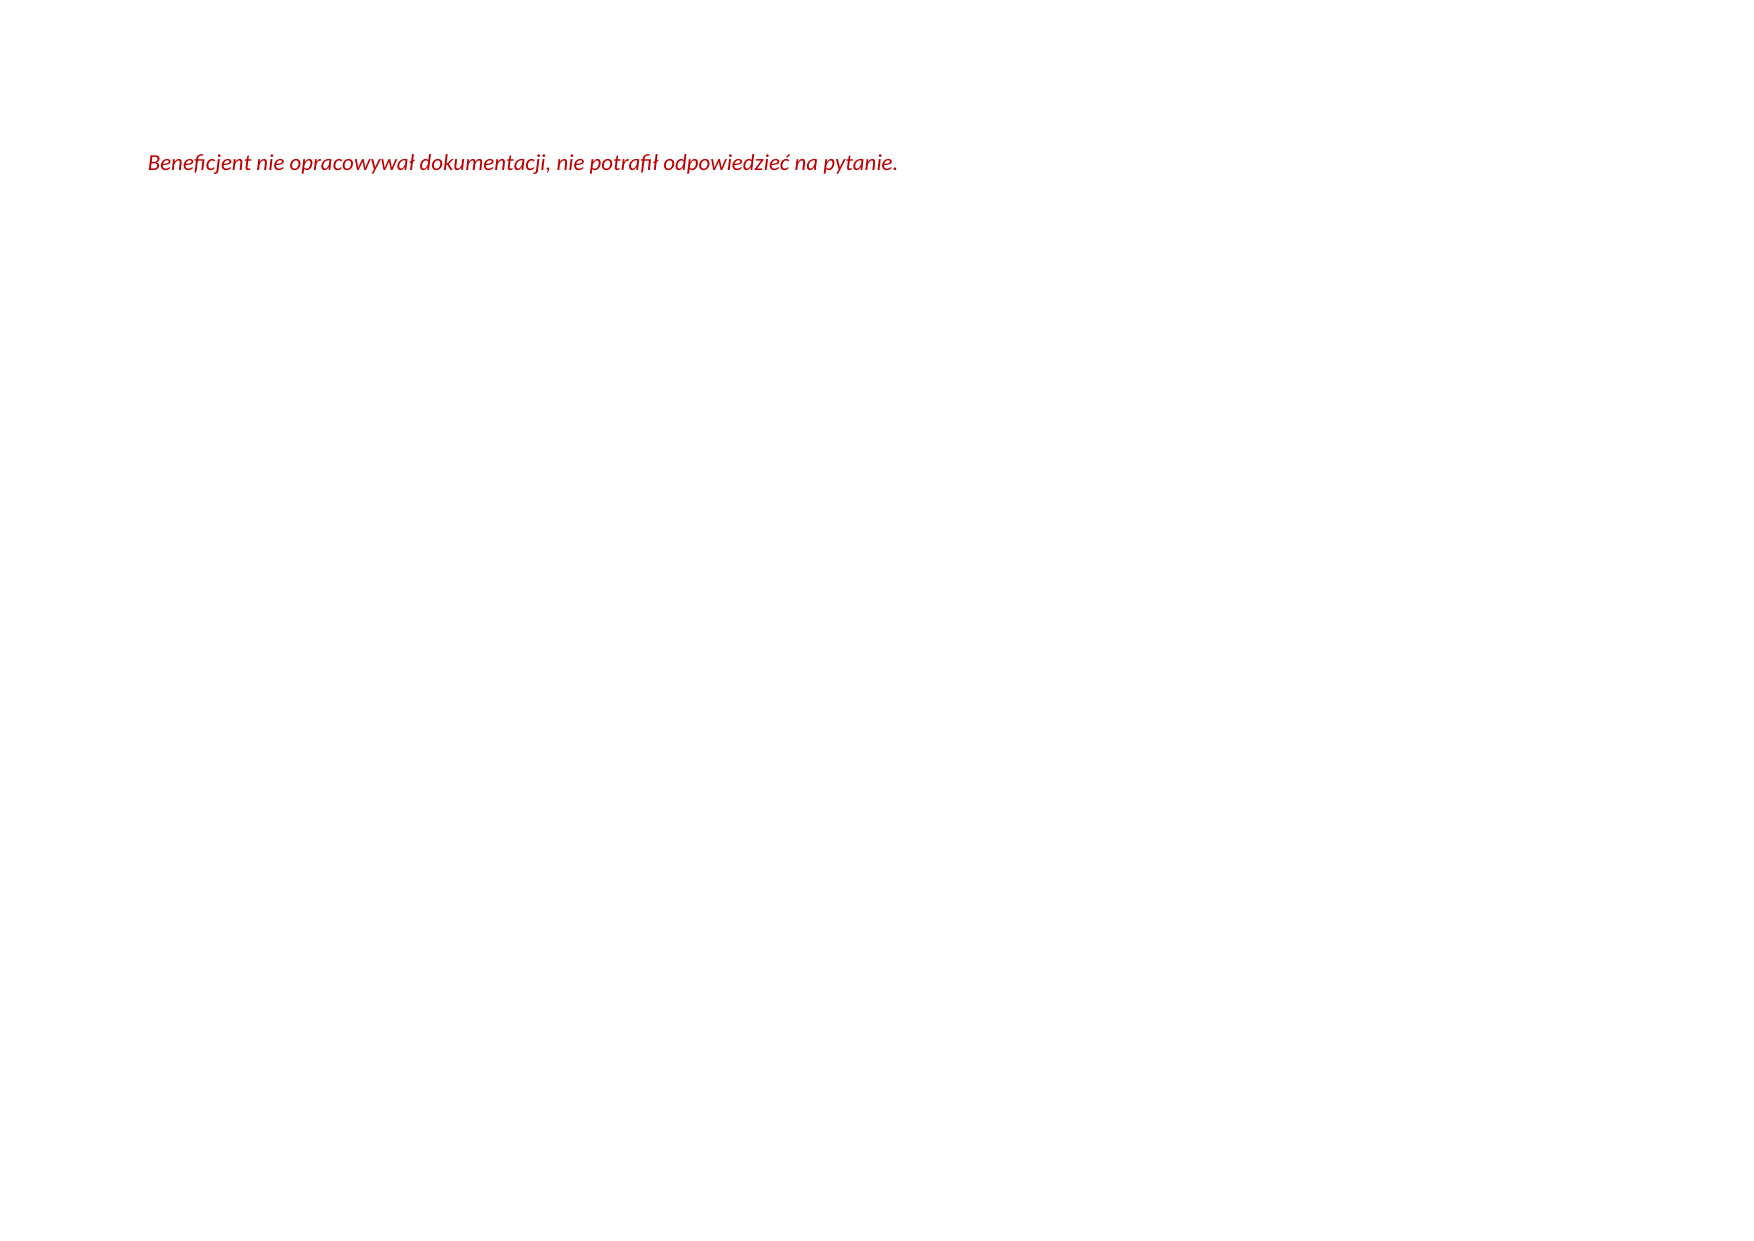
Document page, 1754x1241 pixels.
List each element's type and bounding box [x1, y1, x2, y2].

text [148, 148, 1606, 176]
